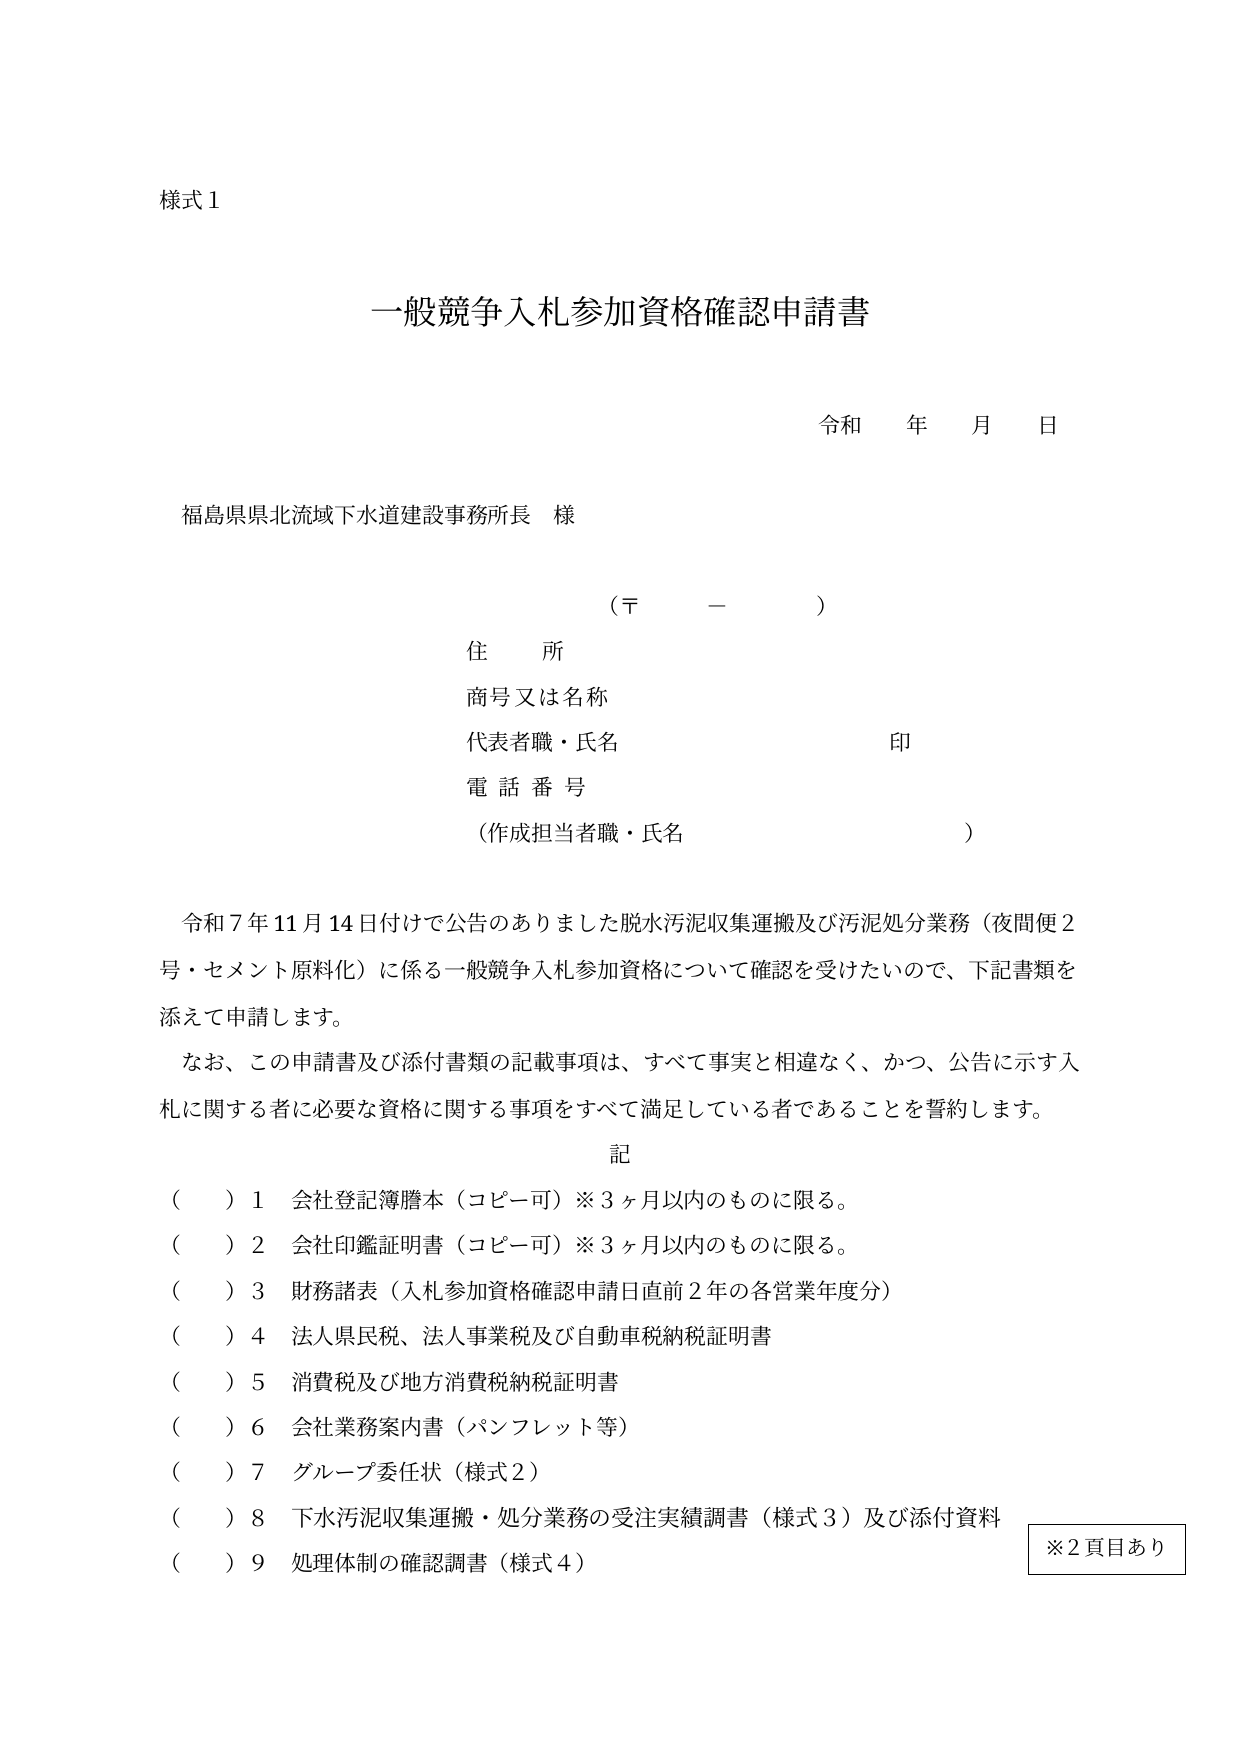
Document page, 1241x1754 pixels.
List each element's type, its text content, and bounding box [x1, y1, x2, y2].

text 福島県県北流域下水道建設事務所長 様 [181, 494, 1081, 534]
text 記 [159, 1133, 1081, 1174]
text 代表者職・氏名 印 [466, 721, 1081, 761]
text （ ）３ 財務諸表（入札参加資格確認申請日直前２年の各営業年度分） [159, 1269, 1081, 1310]
text （〒 － ） [597, 584, 1081, 625]
text 住所 [466, 630, 1081, 670]
text （ ）６ 会社業務案内書（パンフレット等） [159, 1406, 1081, 1446]
text （ ）７ グループ委任状（様式２） [159, 1451, 1081, 1492]
text 電話番号 [466, 766, 1081, 807]
text 令和 年 月 日 [159, 403, 1059, 444]
text （ ）９ 処理体制の確認調書（様式４） [159, 1542, 1081, 1583]
text 商号又は名称 [466, 675, 1081, 716]
text （ ）４ 法人県民税、法人事業税及び自動車税納税証明書 [159, 1315, 1081, 1355]
text 様式１ [159, 179, 1081, 220]
text 令和７年11月14日付けで公告のありました脱水汚泥収集運搬及び汚泥処分業務（夜間便２号・セメント原料化）に係る一般競争入札参加資格について確認を受けたいので、下記書類を添えて申請します。 [159, 902, 1081, 1036]
text （ ）５ 消費税及び地方消費税納税証明書 [159, 1360, 1081, 1401]
text なお、この申請書及び添付書類の記載事項は、すべて事実と相違なく、かつ、公告に示す入札に関する者に必要な資格に関する事項をすべて満足している者であることを誓約します。 [159, 1041, 1081, 1128]
text （ ）２ 会社印鑑証明書（コピー可）※３ヶ月以内のものに限る。 [159, 1224, 1081, 1264]
text （ ）１ 会社登記簿謄本（コピー可）※３ヶ月以内のものに限る。 [159, 1178, 1081, 1219]
text （作成担当者職・氏名 ） [466, 811, 1081, 852]
text 一般競争入札参加資格確認申請書 [159, 269, 1081, 351]
text （ ）８ 下水汚泥収集運搬・処分業務の受注実績調書（様式３）及び添付資料 [159, 1496, 1081, 1537]
